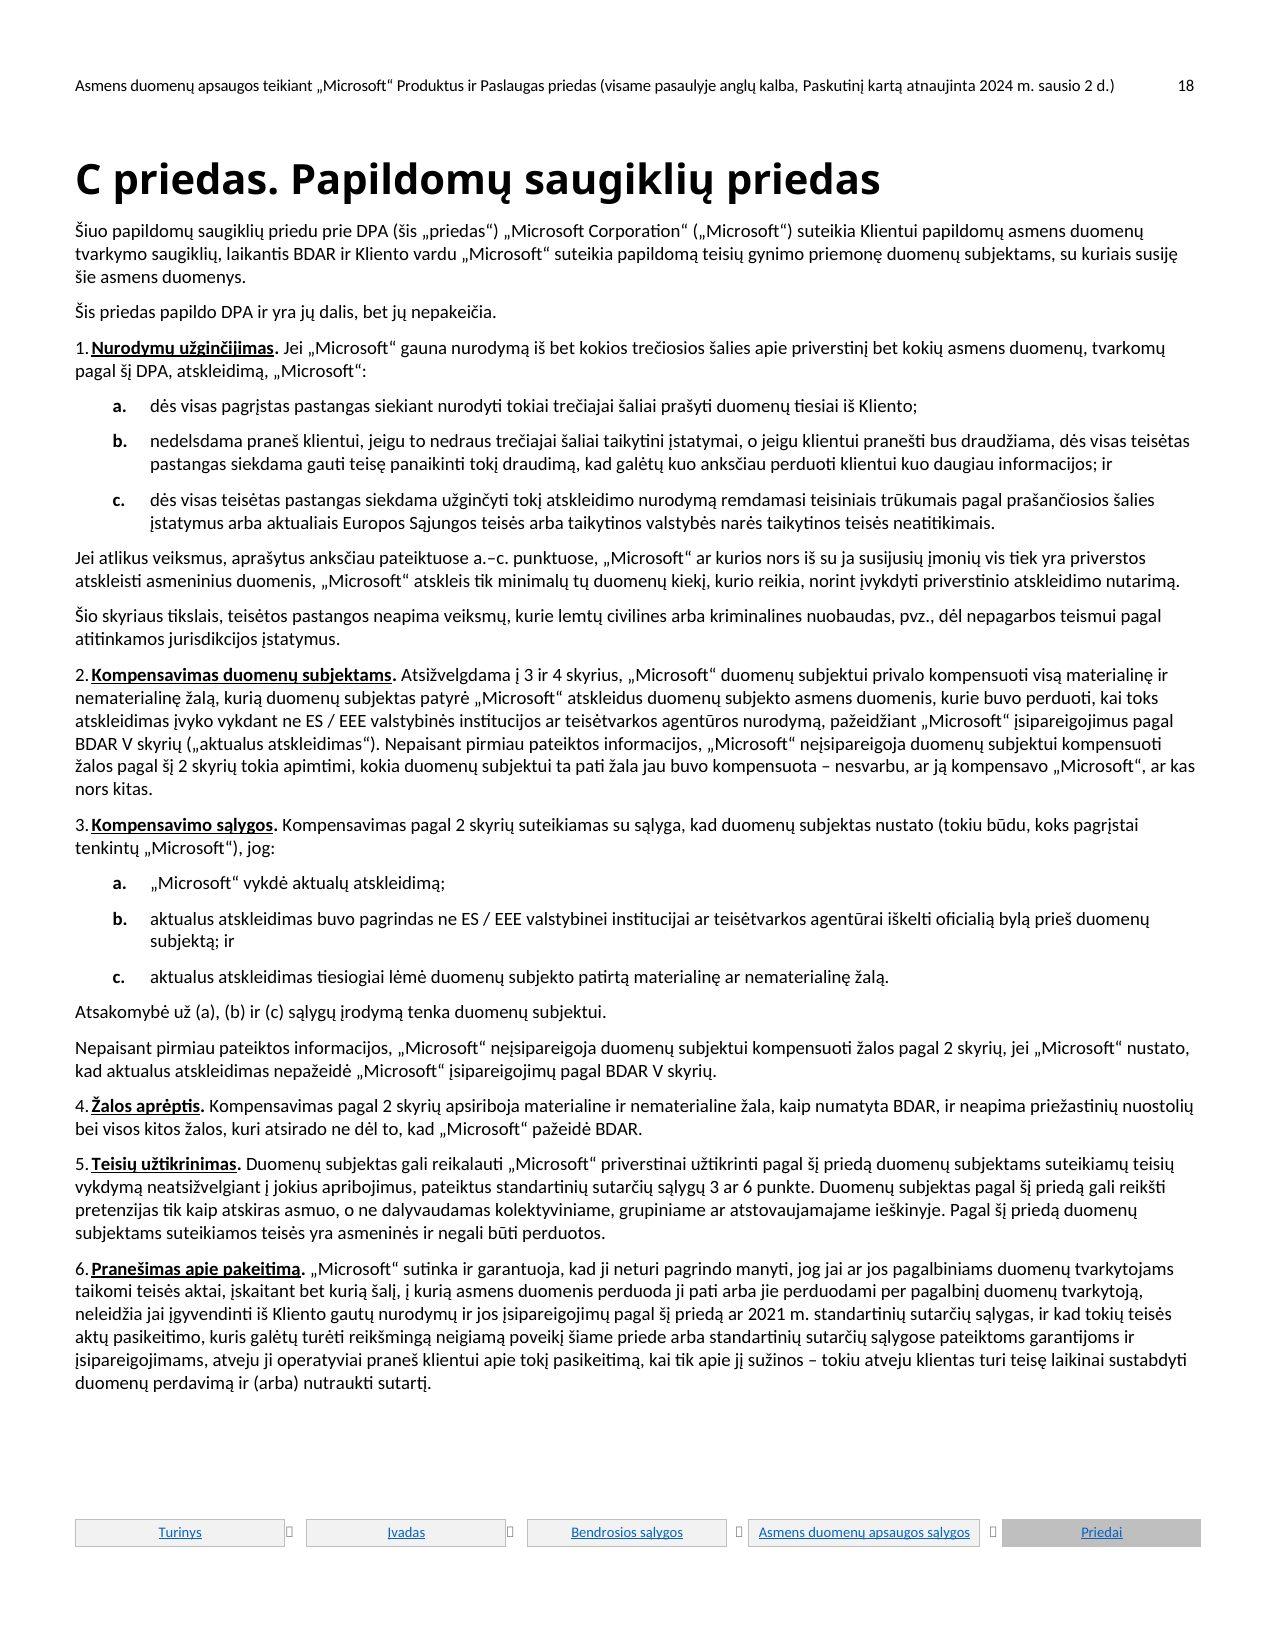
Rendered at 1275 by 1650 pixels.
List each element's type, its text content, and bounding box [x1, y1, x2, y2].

list Šis priedas papildo DPA ir yra jų dalis, bet jų nepakeičia. [75, 301, 1200, 323]
list aktualus atskleidimas buvo pagrindas ne ES / EEE valstybinei institucijai ar teisėtvarkos agentūrai iškelti oficialią bylą prieš duomenų subjektą; ir [112, 907, 1200, 953]
list Kompensavimas duomenų subjektams. Atsižvelgdama į 3 ir 4 skyrius, „Microsoft“ duomenų subjektui privalo kompensuoti visą materialinę ir nematerialinę žalą, kurią duomenų subjektas patyrė „Microsoft“ atskleidus duomenų subjekto asmens duomenis, kurie buvo perduoti, kai toks atskleidimas įvyko vykdant ne ES / EEE valstybinės institucijos ar teisėtvarkos agentūros nurodymą, pažeidžiant „Microsoft“ įsipareigojimus pagal BDAR V skyrių („aktualus atskleidimas“). Nepaisant pirmiau pateiktos informacijos, „Microsoft“ neįsipareigoja duomenų subjektui kompensuoti žalos pagal šį 2 skyrių tokia apimtimi, kokia duomenų subjektui ta pati žala jau buvo kompensuota – nesvarbu, ar ją kompensavo „Microsoft“, ar kas nors kitas. [75, 663, 1200, 801]
list „Microsoft“ vykdė aktualų atskleidimą; [112, 871, 1200, 894]
list Jei atlikus veiksmus, aprašytus anksčiau pateiktuose a.–c. punktuose, „Microsoft“ ar kurios nors iš su ja susijusių įmonių vis tiek yra priverstos atskleisti asmeninius duomenis, „Microsoft“ atskleis tik minimalų tų duomenų kiekį, kurio reikia, norint įvykdyti priverstinio atskleidimo nutarimą. [75, 546, 1200, 592]
list Šiuo papildomų saugiklių priedu prie DPA (šis „priedas“) „Microsoft Corporation“ („Microsoft“) suteikia Klientui papildomų asmens duomenų tvarkymo saugiklių, laikantis BDAR ir Kliento vardu „Microsoft“ suteikia papildomą teisių gynimo priemonę duomenų subjektams, su kuriais susiję šie asmens duomenys. [75, 219, 1200, 288]
list nedelsdama praneš klientui, jeigu to nedraus trečiajai šaliai taikytini įstatymai, o jeigu klientui pranešti bus draudžiama, dės visas teisėtas pastangas siekdama gauti teisę panaikinti tokį draudimą, kad galėtų kuo anksčiau perduoti klientui kuo daugiau informacijos; ir [112, 430, 1200, 476]
list dės visas teisėtas pastangas siekdama užginčyti tokį atskleidimo nurodymą remdamasi teisiniais trūkumais pagal prašančiosios šalies įstatymus arba aktualiais Europos Sąjungos teisės arba taikytinos valstybės narės taikytinos teisės neatitikimais. [112, 488, 1200, 534]
list Nepaisant pirmiau pateiktos informacijos, „Microsoft“ neįsipareigoja duomenų subjektui kompensuoti žalos pagal 2 skyrių, jei „Microsoft“ nustato, kad aktualus atskleidimas nepažeidė „Microsoft“ įsipareigojimų pagal BDAR V skyrių. [75, 1036, 1200, 1082]
subtitle C priedas. Papildomų saugiklių priedas [75, 150, 1200, 207]
list Atsakomybė už (a), (b) ir (c) sąlygų įrodymą tenka duomenų subjektui. [75, 1001, 1200, 1023]
list Žalos aprėptis. Kompensavimas pagal 2 skyrių apsiriboja materialine ir nematerialine žala, kaip numatyta BDAR, ir neapima priežastinių nuostolių bei visos kitos žalos, kuri atsirado ne dėl to, kad „Microsoft“ pažeidė BDAR. [75, 1094, 1200, 1140]
list Pranešimas apie pakeitimą. „Microsoft“ sutinka ir garantuoja, kad ji neturi pagrindo manyti, jog jai ar jos pagalbiniams duomenų tvarkytojams taikomi teisės aktai, įskaitant bet kurią šalį, į kurią asmens duomenis perduoda ji pati arba jie perduodami per pagalbinį duomenų tvarkytoją, neleidžia jai įgyvendinti iš Kliento gautų nurodymų ir jos įsipareigojimų pagal šį priedą ar 2021 m. standartinių sutarčių sąlygas, ir kad tokių teisės aktų pasikeitimo, kuris galėtų turėti reikšmingą neigiamą poveikį šiame priede arba standartinių sutarčių sąlygose pateiktoms garantijoms ir įsipareigojimams, atveju ji operatyviai praneš klientui apie tokį pasikeitimą, kai tik apie jį sužinos – tokiu atveju klientas turi teisę laikinai sustabdyti duomenų perdavimą ir (arba) nutraukti sutartį. [75, 1257, 1200, 1394]
list aktualus atskleidimas tiesiogiai lėmė duomenų subjekto patirtą materialinę ar nematerialinę žalą. [112, 965, 1200, 988]
list Kompensavimo sąlygos. Kompensavimas pagal 2 skyrių suteikiamas su sąlyga, kad duomenų subjektas nustato (tokiu būdu, koks pagrįstai tenkintų „Microsoft“), jog: [75, 813, 1200, 859]
list Nurodymų užginčijimas. Jei „Microsoft“ gauna nurodymą iš bet kokios trečiosios šalies apie priverstinį bet kokių asmens duomenų, tvarkomų pagal šį DPA, atskleidimą, „Microsoft“: [75, 336, 1200, 382]
list dės visas pagrįstas pastangas siekiant nurodyti tokiai trečiajai šaliai prašyti duomenų tiesiai iš Kliento; [112, 394, 1200, 417]
list Šio skyriaus tikslais, teisėtos pastangos neapima veiksmų, kurie lemtų civilines arba kriminalines nuobaudas, pvz., dėl nepagarbos teismui pagal atitinkamos jurisdikcijos įstatymus. [75, 605, 1200, 651]
list Teisių užtikrinimas. Duomenų subjektas gali reikalauti „Microsoft“ priverstinai užtikrinti pagal šį priedą duomenų subjektams suteikiamų teisių vykdymą neatsižvelgiant į jokius apribojimus, pateiktus standartinių sutarčių sąlygų 3 ar 6 punkte. Duomenų subjektas pagal šį priedą gali reikšti pretenzijas tik kaip atskiras asmuo, o ne dalyvaudamas kolektyviniame, grupiniame ar atstovaujamajame ieškinyje. Pagal šį priedą duomenų subjektams suteikiamos teisės yra asmeninės ir negali būti perduotos. [75, 1153, 1200, 1244]
